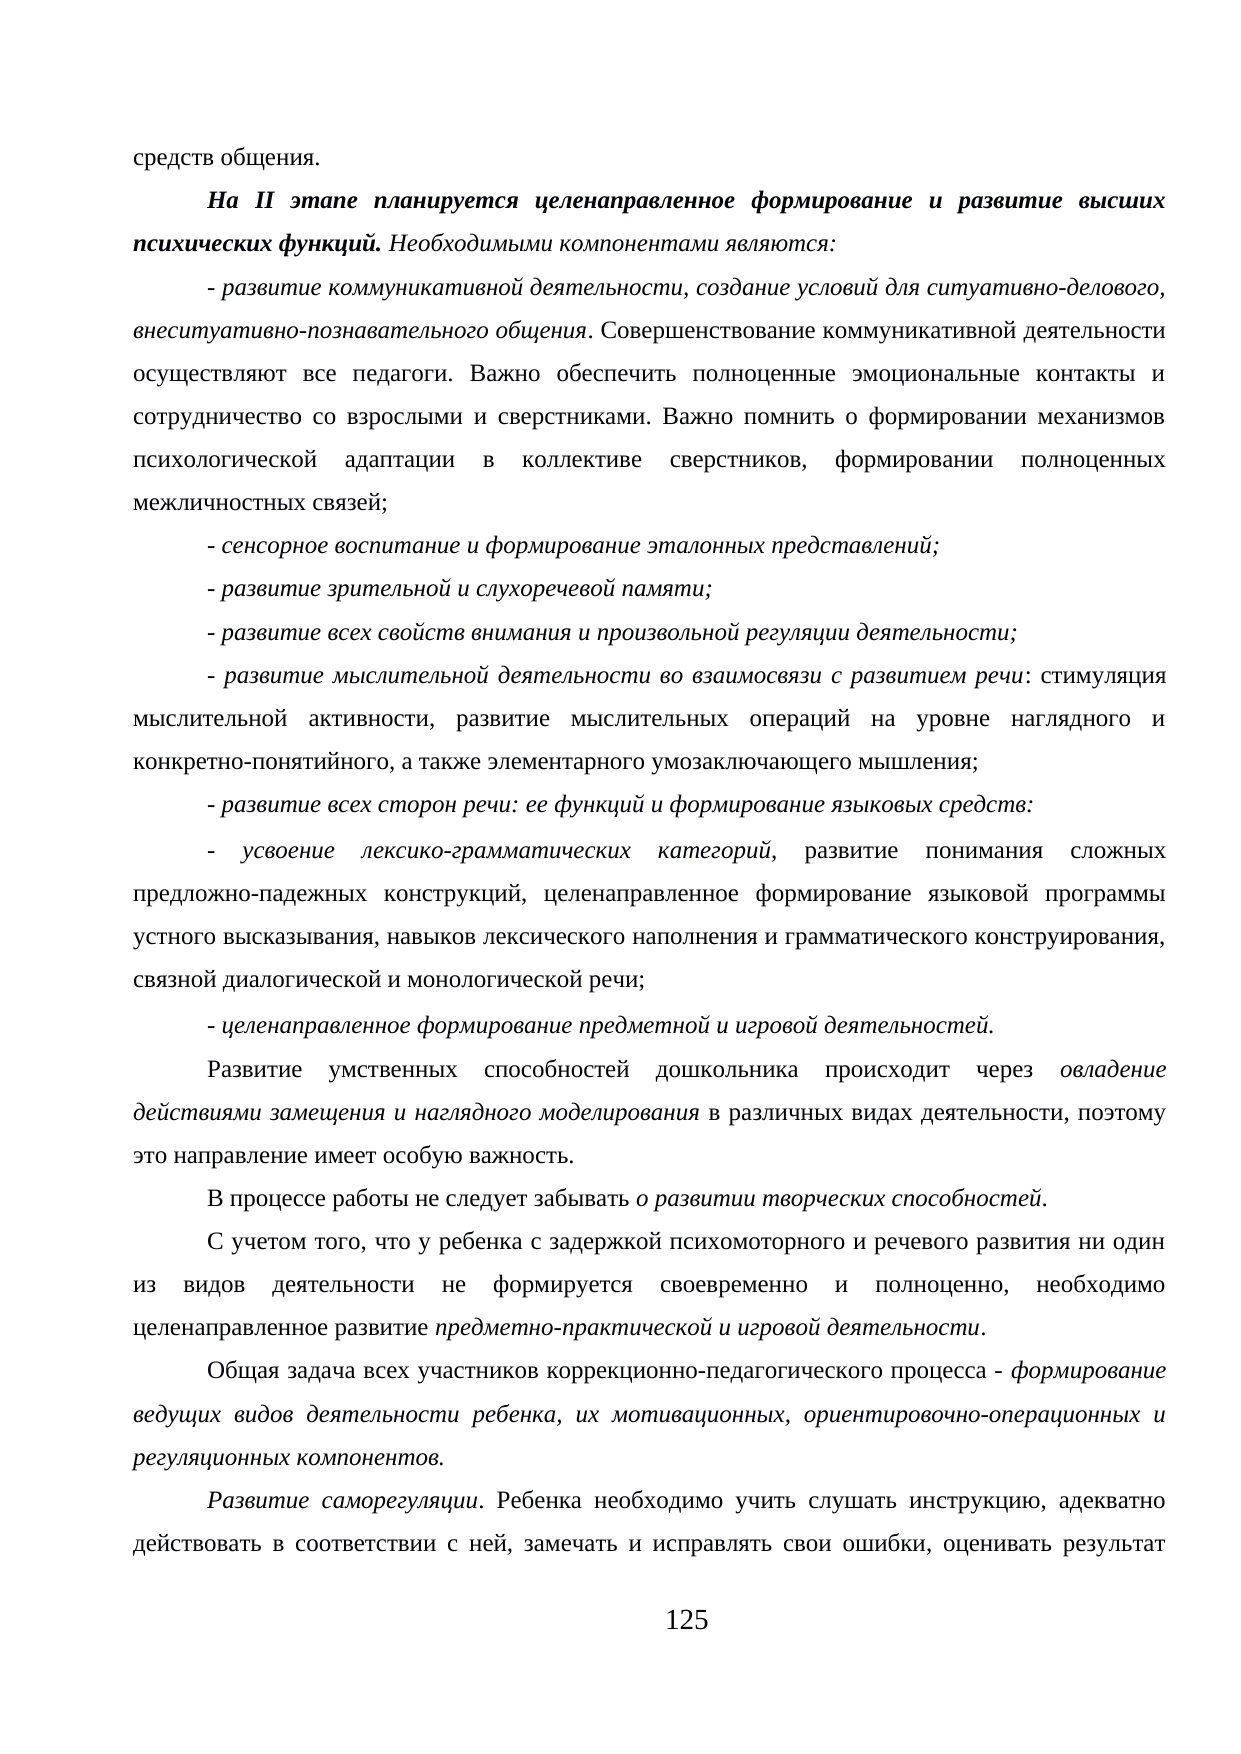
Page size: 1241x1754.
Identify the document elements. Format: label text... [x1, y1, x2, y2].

text В процессе работы не следует забывать о развитии творческих способностей. [133, 1183, 1166, 1212]
text Общая задача всех участников коррекционно-педагогического процесса - формирование ведущих видов деятельности ребенка, их мотивационных, ориентировочно-операционных и регуляционных компонентов. [133, 1356, 1166, 1471]
text Развитие умственных способностей дошкольника происходит через овладение действиями замещения и наглядного моделирования в различных видах деятельности, поэтому это направление имеет особую важность. [133, 1054, 1166, 1169]
text - сенсорное воспитание и формирование эталонных представлений; [133, 530, 1166, 559]
text - развитие зрительной и слухоречевой памяти; [133, 573, 1166, 602]
text - развитие всех сторон речи: ее функций и формирование языковых средств: [133, 789, 1166, 818]
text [133, 1485, 1166, 1557]
text - усвоение лексико-грамматических категорий, развитие понимания сложных предложно-падежных конструкций, целенаправленное формирование языковой программы устного высказывания, навыков лексического наполнения и грамматического конструирования, связной диалогической и монологической речи; [133, 835, 1166, 993]
text - развитие коммуникативной деятельности, создание условий для ситуативно-делового, внеситуативно-познавательного общения. Совершенствование коммуникативной деятельности осуществляют все педагоги. Важно обеспечить полноценные эмоциональные контакты и сотрудничество со взрослыми и сверстниками. Важно помнить о формировании механизмов психологической адаптации в коллективе сверстников, формировании полноценных межличностных связей; [133, 272, 1166, 516]
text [133, 142, 1166, 171]
text - развитие мыслительной деятельности во взаимосвязи с развитием речи: стимуляция мыслительной активности, развитие мыслительных операций на уровне наглядного и конкретно-понятийного, а также элементарного умозаключающего мышления; [133, 660, 1166, 775]
text - развитие всех свойств внимания и произвольной регуляции деятельности; [133, 617, 1166, 645]
text С учетом того, что у ребенка с задержкой психомоторного и речевого развития ни один из видов деятельности не формируется своевременно и полноценно, необходимо целенаправленное развитие предметно-практической и игровой деятельности. [133, 1226, 1166, 1341]
text На II этапе планируется целенаправленное формирование и развитие высших психических функций. Необходимыми компонентами являются: [133, 185, 1166, 257]
text - целенаправленное формирование предметной и игровой деятельностей. [133, 1011, 1166, 1039]
